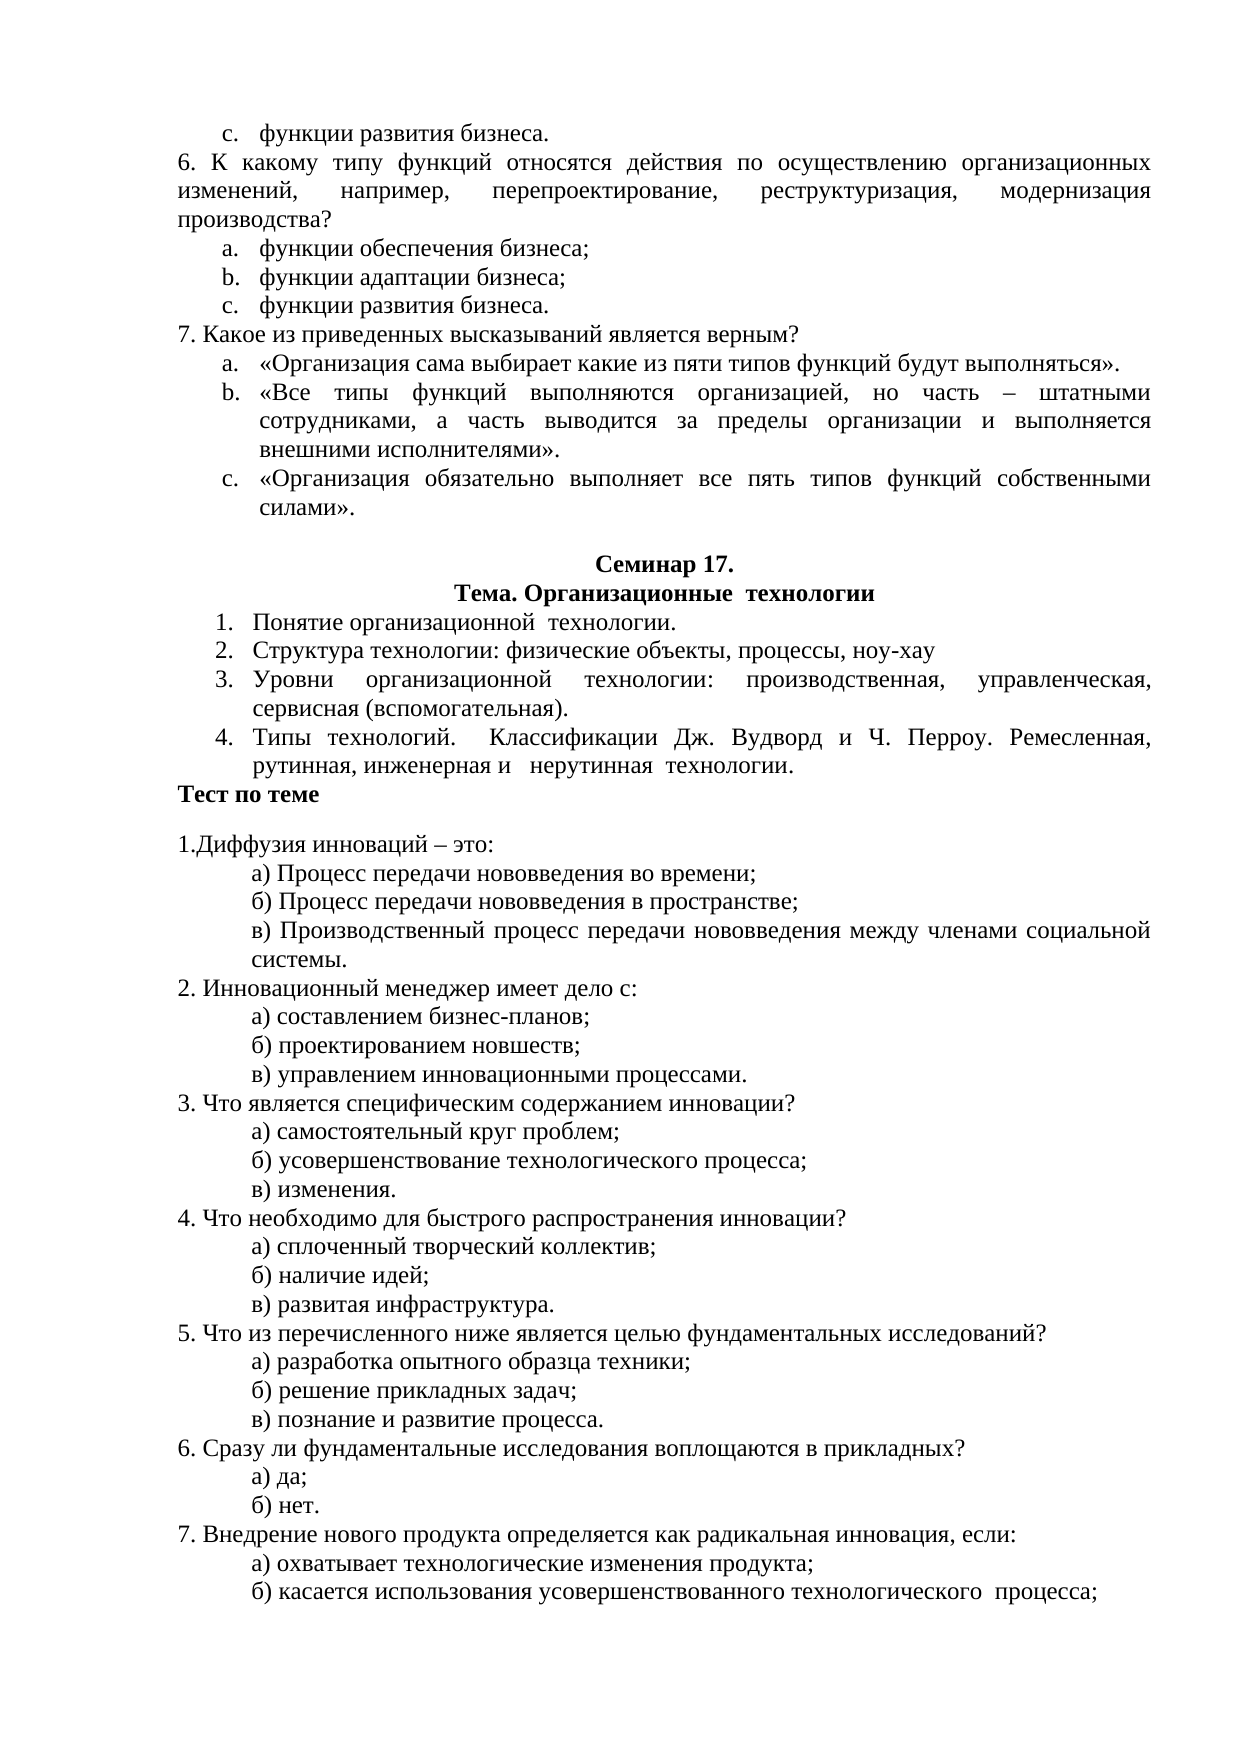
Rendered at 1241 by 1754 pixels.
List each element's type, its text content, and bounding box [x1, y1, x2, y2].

text в) развитая инфраструктура. [251, 1289, 1152, 1318]
text б) касается использования усовершенствованного технологического процесса; [251, 1576, 1152, 1605]
text Тема. Организационные технологии [177, 578, 1152, 607]
text Тест по теме [177, 779, 1152, 808]
text б) усовершенствование технологического процесса; [251, 1145, 1152, 1174]
text а) самостоятельный круг проблем; [251, 1116, 1152, 1145]
text Семинар 17. [177, 549, 1152, 578]
list Понятие организационной технологии. [215, 607, 1152, 636]
text а) Процесс передачи нововведения во времени; [251, 858, 1152, 886]
text б) проектированием новшеств; [251, 1030, 1152, 1059]
text б) наличие идей; [251, 1260, 1152, 1289]
list функции адаптации бизнеса; [222, 262, 1152, 291]
text 6. К какому типу функций относятся действия по осуществлению организационных изменений, например, перепроектирование, реструктуризация, модернизация производства? [177, 147, 1152, 233]
list «Организация обязательно выполняет все пять типов функций собственными силами». [222, 463, 1152, 521]
text б) Процесс передачи нововведения в пространстве; [251, 886, 1152, 915]
text а) охватывает технологические изменения продукта; [251, 1548, 1152, 1576]
text а) сплоченный творческий коллектив; [251, 1231, 1152, 1260]
text а) разработка опытного образца техники; [251, 1346, 1152, 1375]
text 1.Диффузия инноваций – это: [177, 829, 1152, 858]
text в) изменения. [251, 1174, 1152, 1203]
text 4. Что необходимо для быстрого распространения инновации? [177, 1203, 1152, 1231]
text в) познание и развитие процесса. [251, 1404, 1152, 1433]
list функции развития бизнеса. [222, 118, 1152, 147]
text 7. Внедрение нового продукта определяется как радикальная инновация, если: [177, 1519, 1152, 1548]
text б) нет. [251, 1490, 1152, 1519]
text в) Производственный процесс передачи нововведения между членами социальной системы. [251, 915, 1152, 973]
list Уровни организационной технологии: производственная, управленческая, сервисная (вспомогательная). [215, 664, 1152, 722]
list функции развития бизнеса. [222, 291, 1152, 319]
text в) управлением инновационными процессами. [251, 1059, 1152, 1088]
text а) составлением бизнес-планов; [251, 1001, 1152, 1030]
list «Все типы функций выполняются организацией, но часть – штатными сотрудниками, а часть выводится за пределы организации и выполняется внешними исполнителями». [222, 377, 1152, 463]
text б) решение прикладных задач; [251, 1375, 1152, 1404]
text а) да; [251, 1461, 1152, 1490]
text 2. Инновационный менеджер имеет дело с: [177, 973, 1152, 1001]
text 3. Что является специфическим содержанием инновации? [177, 1088, 1152, 1116]
text 5. Что из перечисленного ниже является целью фундаментальных исследований? [177, 1318, 1152, 1346]
list «Организация сама выбирает какие из пяти типов функций будут выполняться». [222, 348, 1152, 377]
text 7. Какое из приведенных высказываний является верным? [177, 319, 1152, 348]
list Структура технологии: физические объекты, процессы, ноу-хау [215, 636, 1152, 664]
text 6. Сразу ли фундаментальные исследования воплощаются в прикладных? [177, 1433, 1152, 1461]
list функции обеспечения бизнеса; [222, 233, 1152, 262]
list Типы технологий. Классификации Дж. Вудворд и Ч. Перроу. Ремесленная, рутинная, инженерная и нерутинная технологии. [215, 722, 1152, 779]
